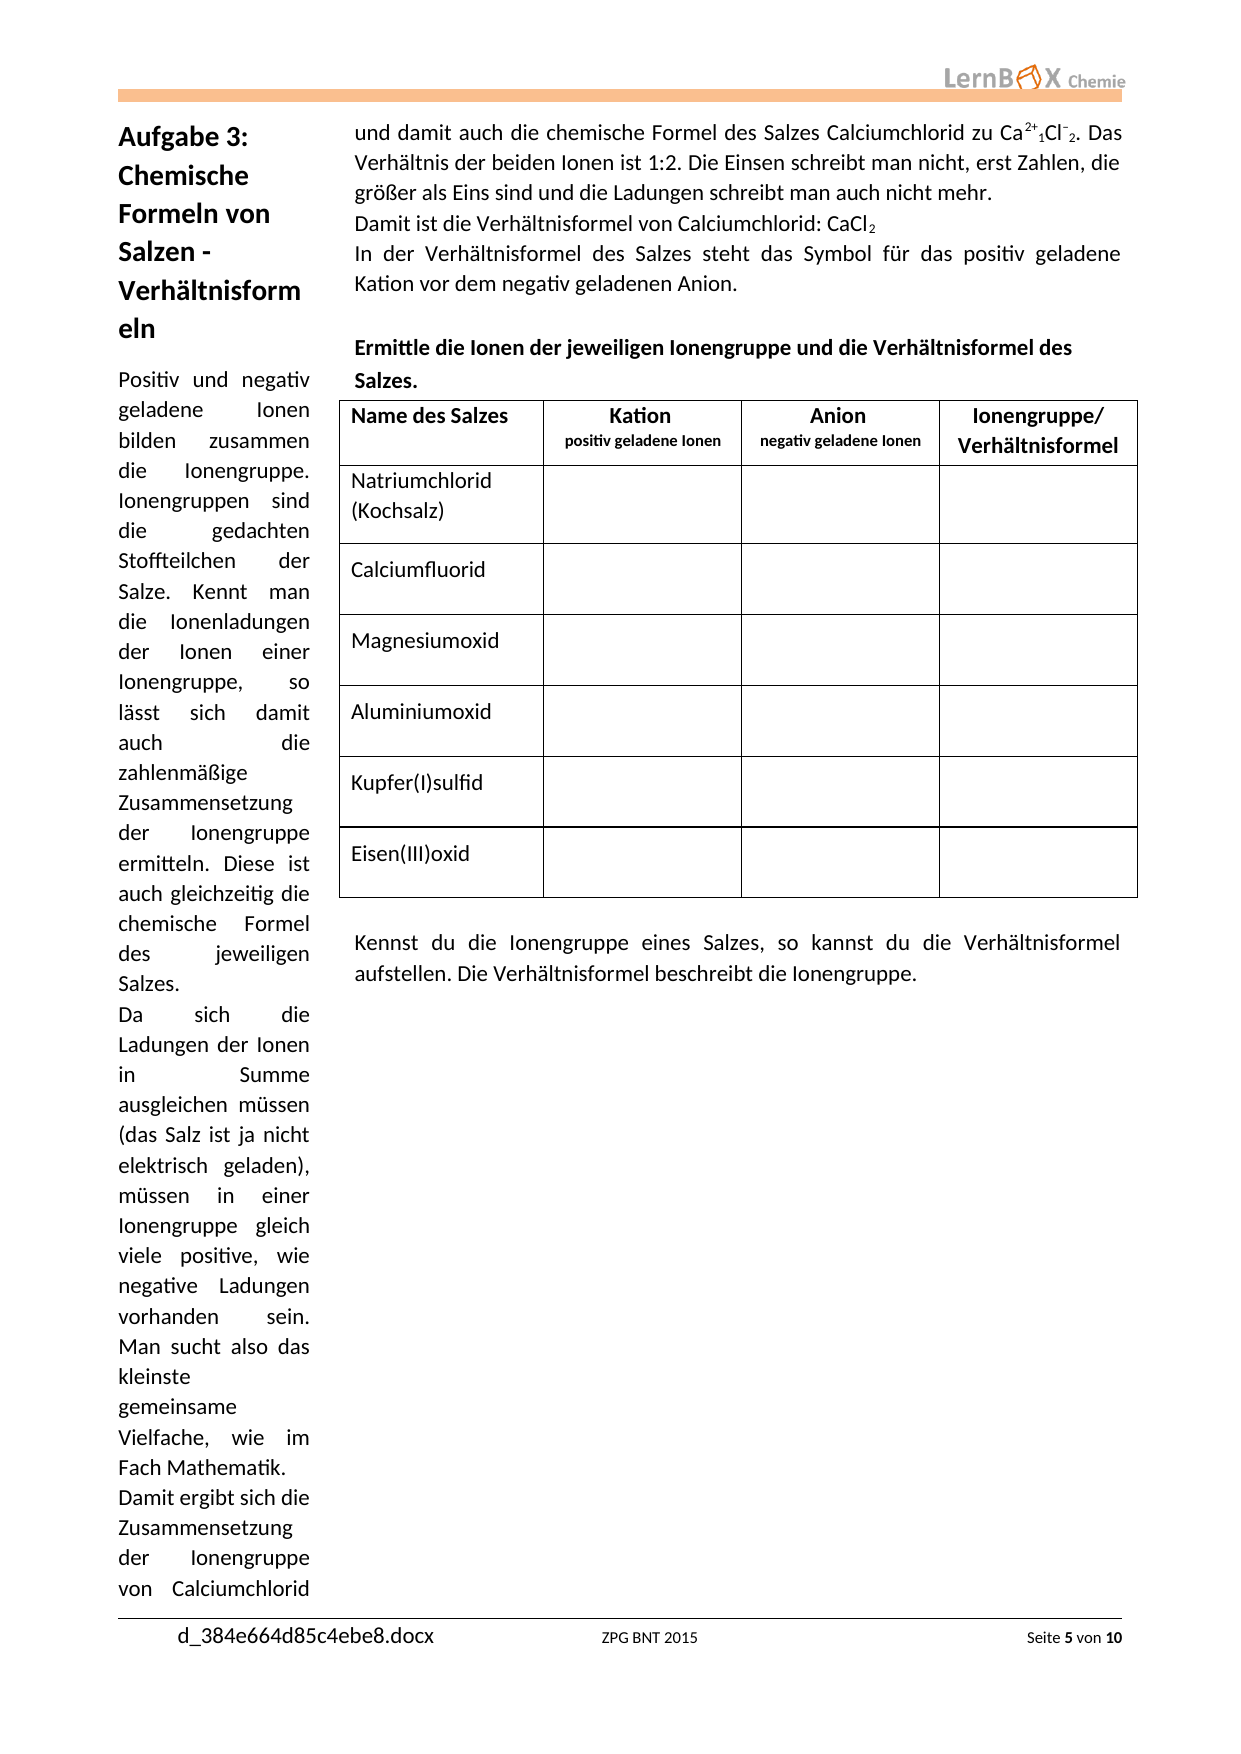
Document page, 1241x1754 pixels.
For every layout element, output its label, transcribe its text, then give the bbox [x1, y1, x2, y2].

text Da sich die Ladungen der Ionen in Summe ausgleichen müssen (das Salz ist ja nicht elektrisch geladen), müssen in einer Ionengruppe gleich viele positive, wie negative Ladungen vorhanden sein. Man sucht also das kleinste gemeinsame Vielfache, wie im Fach Mathematik. [118, 1000, 310, 1481]
table_cell [940, 757, 1137, 826]
table_cell Eisen(III)oxid [340, 828, 543, 897]
table_cell [940, 686, 1137, 756]
table_cell [544, 686, 741, 756]
text Damit ist die Verhältnisformel von Calciumchlorid: CaCl2 [354, 209, 1122, 237]
table_cell [742, 757, 939, 826]
table_cell [940, 615, 1137, 685]
table_header Anion negativ geladene Ionen [742, 401, 939, 465]
text In der Verhältnisformel des Salzes steht das Symbol für das positiv geladene Kation vor dem negativ geladenen Anion. [354, 239, 1122, 297]
table_cell [940, 544, 1137, 614]
table_cell [742, 544, 939, 614]
table_cell Natriumchlorid (Kochsalz) [340, 466, 543, 543]
text Damit ergibt sich die Zusammensetzung der Ionengruppe von Calciumchlorid und damit auch die chemische Formel des Salzes Calciumchlorid zu Ca2+1Cl–2. Das Verhältnis der beiden Ionen ist 1:2. Die Einsen schreibt man nicht, erst Zahlen, die größer als Eins sind und die Ladungen schreibt man auch nicht mehr. [118, 1483, 310, 1602]
table_cell [544, 544, 741, 614]
table_cell [544, 466, 741, 543]
text Kennst du die Ionengruppe eines Salzes, so kannst du die Verhältnisformel aufstellen. Die Verhältnisformel beschreibt die Ionengruppe. [354, 928, 1122, 987]
text Positiv und negativ geladene Ionen bilden zusammen die Ionengruppe. Ionengruppen sind die gedachten Stoffteilchen der Salze. Kennt man die Ionenladungen der Ionen einer Ionengruppe, so lässt sich damit auch die zahlenmäßige Zusammensetzung der Ionengruppe ermitteln. Diese ist auch gleichzeitig die chemische Formel des jeweiligen Salzes. [118, 365, 310, 998]
table_cell [742, 828, 939, 897]
table_cell Kupfer(I)sulfid [340, 757, 543, 826]
table_header Ionengruppe/ Verhältnisformel [940, 401, 1137, 465]
table_cell [742, 686, 939, 756]
table_cell [544, 615, 741, 685]
table_cell [742, 466, 939, 543]
text Ermittle die Ionen der jeweiligen Ionengruppe und die Verhältnisformel des Salzes. [354, 333, 1122, 394]
table_cell [940, 828, 1137, 897]
table_header Kation positiv geladene Ionen [544, 401, 741, 465]
table_cell [940, 466, 1137, 543]
picture [942, 60, 1130, 97]
table_cell Calciumfluorid [340, 544, 543, 614]
table_header Name des Salzes [340, 401, 543, 465]
text Damit ergibt sich die Zusammensetzung der Ionengruppe von Calciumchlorid und damit auch die chemische Formel des Salzes Calciumchlorid zu Ca2+1Cl–2. Das Verhältnis der beiden Ionen ist 1:2. Die Einsen schreibt man nicht, erst Zahlen, die größer als Eins sind und die Ladungen schreibt man auch nicht mehr. [354, 118, 1122, 207]
table_cell Magnesiumoxid [340, 615, 543, 685]
table_cell Aluminiumoxid [340, 686, 543, 756]
table_cell [544, 828, 741, 897]
table_cell [742, 615, 939, 685]
table_cell [544, 757, 741, 826]
